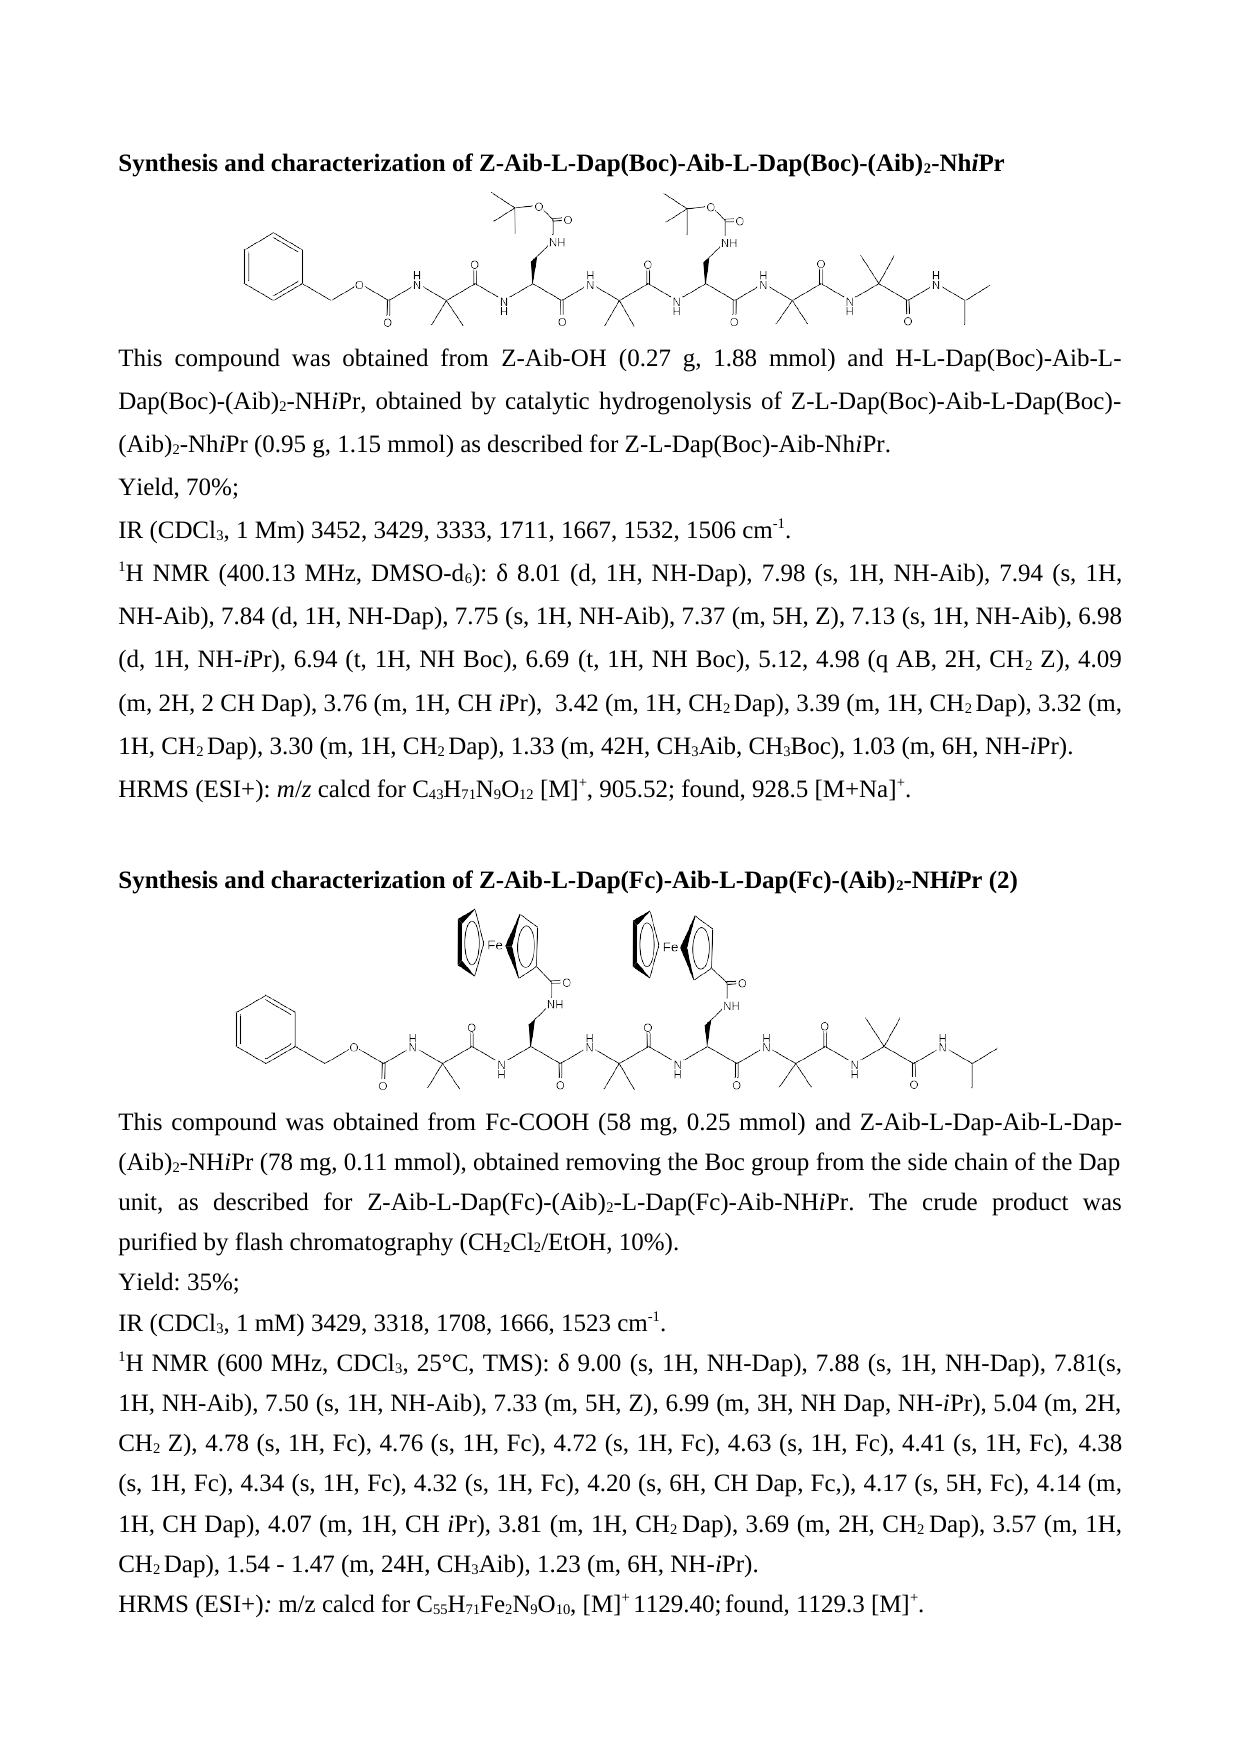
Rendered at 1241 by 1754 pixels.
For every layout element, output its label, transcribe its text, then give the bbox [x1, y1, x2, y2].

text IR (CDCl3, 1 Mm) 3452, 3429, 3333, 1711, 1667, 1532, 1506 cm-1. [118, 515, 1122, 544]
text Synthesis and characterization of Z-Aib-L-Dap(Boc)-Aib-L-Dap(Boc)-(Aib)2-NhiPr [118, 148, 1122, 176]
text HRMS (ESI+): m/z calcd for C43H71N9O12 [M]+, 905.52; found, 928.5 [M+Na]+. [118, 774, 1122, 803]
text Yield: 35%; [118, 1267, 1122, 1296]
text This compound was obtained from Z-Aib-OH (0.27 g, 1.88 mmol) and H-L-Dap(Boc)-Aib-L-Dap(Boc)-(Aib)2-NHiPr, obtained by catalytic hydrogenolysis of Z-L-Dap(Boc)-Aib-L-Dap(Boc)-(Aib)2-NhiPr (0.95 g, 1.15 mmol) as described for Z-L-Dap(Boc)-Aib-NhiPr. [118, 343, 1122, 458]
text HRMS (ESI+): m/z calcd for C55H71Fe2N9O10, [M]+ 1129.40; found, 1129.3 [M]+. [118, 1589, 1122, 1618]
text This compound was obtained from Fc-COOH (58 mg, 0.25 mmol) and Z-Aib-L-Dap-Aib-L-Dap-(Aib)2-NHiPr (78 mg, 0.11 mmol), obtained removing the Boc group from the side chain of the Dap unit, as described for Z-Aib-L-Dap(Fc)-(Aib)2-L-Dap(Fc)-Aib-NHiPr. The crude product was purified by flash chromatography (CH2Cl2/EtOH, 10%). [118, 1107, 1122, 1256]
text IR (CDCl3, 1 mM) 3429, 3318, 1708, 1666, 1523 cm-1. [118, 1308, 1122, 1336]
text 1H NMR (600 MHz, CDCl3, 25°C, TMS): δ 9.00 (s, 1H, NH-Dap), 7.88 (s, 1H, NH-Dap), 7.81(s, 1H, NH-Aib), 7.50 (s, 1H, NH-Aib), 7.33 (m, 5H, Z), 6.99 (m, 3H, NH Dap, NH-iPr), 5.04 (m, 2H, CH2 Z), 4.78 (s, 1H, Fc), 4.76 (s, 1H, Fc), 4.72 (s, 1H, Fc), 4.63 (s, 1H, Fc), 4.41 (s, 1H, Fc), 4.38 (s, 1H, Fc), 4.34 (s, 1H, Fc), 4.32 (s, 1H, Fc), 4.20 (s, 6H, CH Dap, Fc,), 4.17 (s, 5H, Fc), 4.14 (m, 1H, CH Dap), 4.07 (m, 1H, CH iPr), 3.81 (m, 1H, CH2 Dap), 3.69 (m, 2H, CH2 Dap), 3.57 (m, 1H, CH2 Dap), 1.54 - 1.47 (m, 24H, CH3Aib), 1.23 (m, 6H, NH-iPr). [118, 1348, 1122, 1578]
text Yield, 70%; [118, 472, 1122, 501]
text Synthesis and characterization of Z-Aib-L-Dap(Fc)-Aib-L-Dap(Fc)-(Aib)2-NHiPr (2) [118, 865, 1122, 893]
text 1H NMR (400.13 MHz, DMSO-d6): δ 8.01 (d, 1H, NH-Dap), 7.98 (s, 1H, NH-Aib), 7.94 (s, 1H, NH-Aib), 7.84 (d, 1H, NH-Dap), 7.75 (s, 1H, NH-Aib), 7.37 (m, 5H, Z), 7.13 (s, 1H, NH-Aib), 6.98 (d, 1H, NH-iPr), 6.94 (t, 1H, NH Boc), 6.69 (t, 1H, NH Boc), 5.12, 4.98 (q AB, 2H, CH2 Z), 4.09 (m, 2H, 2 CH Dap), 3.76 (m, 1H, CH iPr), 3.42 (m, 1H, CH2 Dap), 3.39 (m, 1H, CH2 Dap), 3.32 (m, 1H, CH2 Dap), 3.30 (m, 1H, CH2 Dap), 1.33 (m, 42H, CH3Aib, CH3Boc), 1.03 (m, 6H, NH-iPr). [118, 558, 1122, 759]
